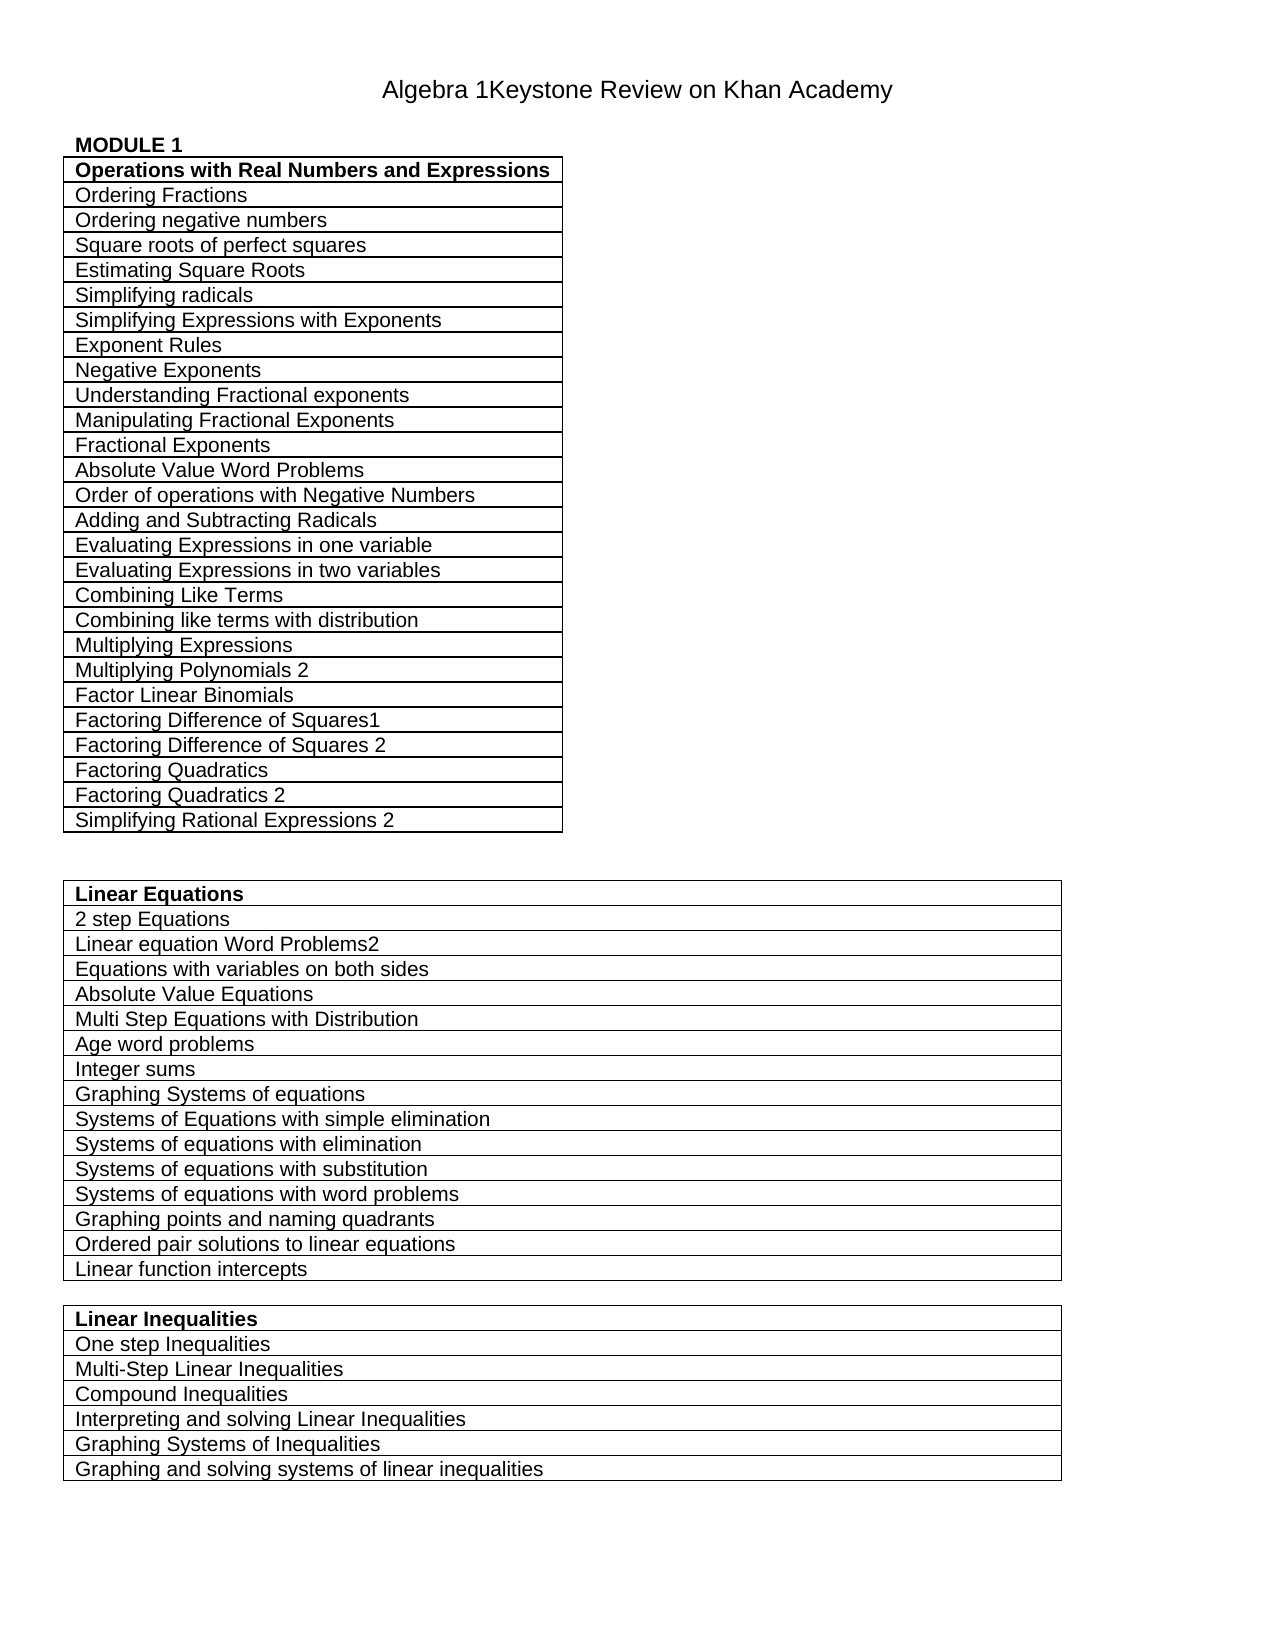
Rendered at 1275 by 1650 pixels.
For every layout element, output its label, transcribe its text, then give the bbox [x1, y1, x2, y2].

table_cell Interpreting and solving Linear Inequalities [64, 1406, 1061, 1430]
table_cell Systems of equations with elimination [64, 1131, 1061, 1155]
table_cell Factor Linear Binomials [64, 683, 562, 706]
table_cell Adding and Subtracting Radicals [64, 508, 562, 531]
table_cell Fractional Exponents [64, 433, 562, 456]
table_cell Multiplying Polynomials 2 [64, 658, 562, 681]
table_cell Exponent Rules [64, 333, 562, 356]
table_cell Graphing Systems of equations [64, 1081, 1061, 1105]
table_cell Simplifying Rational Expressions 2 [64, 808, 562, 831]
table_cell Absolute Value Word Problems [64, 458, 562, 481]
table_cell Factoring Quadratics [64, 758, 562, 781]
table_cell Integer sums [64, 1056, 1061, 1080]
table_cell Manipulating Fractional Exponents [64, 408, 562, 431]
table_cell Evaluating Expressions in one variable [64, 533, 562, 556]
text Algebra 1Keystone Review on Khan Academy [75, 75, 1200, 104]
table_cell Factoring Difference of Squares 2 [64, 733, 562, 756]
table_cell Graphing Systems of Inequalities [64, 1431, 1061, 1455]
table_cell Ordering Fractions [64, 183, 562, 206]
table_cell Combining Like Terms [64, 583, 562, 606]
table_cell Multiplying Expressions [64, 633, 562, 656]
table_cell Systems of equations with substitution [64, 1156, 1061, 1180]
table_header Operations with Real Numbers and Expressions [64, 158, 562, 181]
table_cell Age word problems [64, 1031, 1061, 1055]
table_cell Linear function intercepts [64, 1256, 1061, 1280]
table_cell 2 step Equations [64, 906, 1061, 930]
table_header Linear Equations [64, 881, 1061, 905]
table_cell Understanding Fractional exponents [64, 383, 562, 406]
table_cell Square roots of perfect squares [64, 233, 562, 256]
table_cell Linear equation Word Problems2 [64, 931, 1061, 955]
table_cell Estimating Square Roots [64, 258, 562, 281]
table_cell Evaluating Expressions in two variables [64, 558, 562, 581]
text MODULE 1 [75, 132, 1200, 156]
table_cell Graphing points and naming quadrants [64, 1206, 1061, 1230]
table_cell Ordering negative numbers [64, 208, 562, 231]
table_cell Systems of equations with word problems [64, 1181, 1061, 1205]
table_cell Simplifying radicals [64, 283, 562, 306]
table_cell Combining like terms with distribution [64, 608, 562, 631]
table_cell Simplifying Expressions with Exponents [64, 308, 562, 331]
table_cell Equations with variables on both sides [64, 956, 1061, 980]
table_header Linear Inequalities [64, 1306, 1061, 1330]
table_cell Systems of Equations with simple elimination [64, 1106, 1061, 1130]
table_cell One step Inequalities [64, 1331, 1061, 1355]
table_cell Graphing and solving systems of linear inequalities [64, 1456, 1061, 1480]
table_cell Ordered pair solutions to linear equations [64, 1231, 1061, 1255]
table_cell Factoring Quadratics 2 [64, 783, 562, 806]
table_cell Multi-Step Linear Inequalities [64, 1356, 1061, 1380]
table_cell Compound Inequalities [64, 1381, 1061, 1405]
table_cell Negative Exponents [64, 358, 562, 381]
table_cell Multi Step Equations with Distribution [64, 1006, 1061, 1030]
table_cell Order of operations with Negative Numbers [64, 483, 562, 506]
table_cell Factoring Difference of Squares1 [64, 708, 562, 731]
table_cell Absolute Value Equations [64, 981, 1061, 1005]
